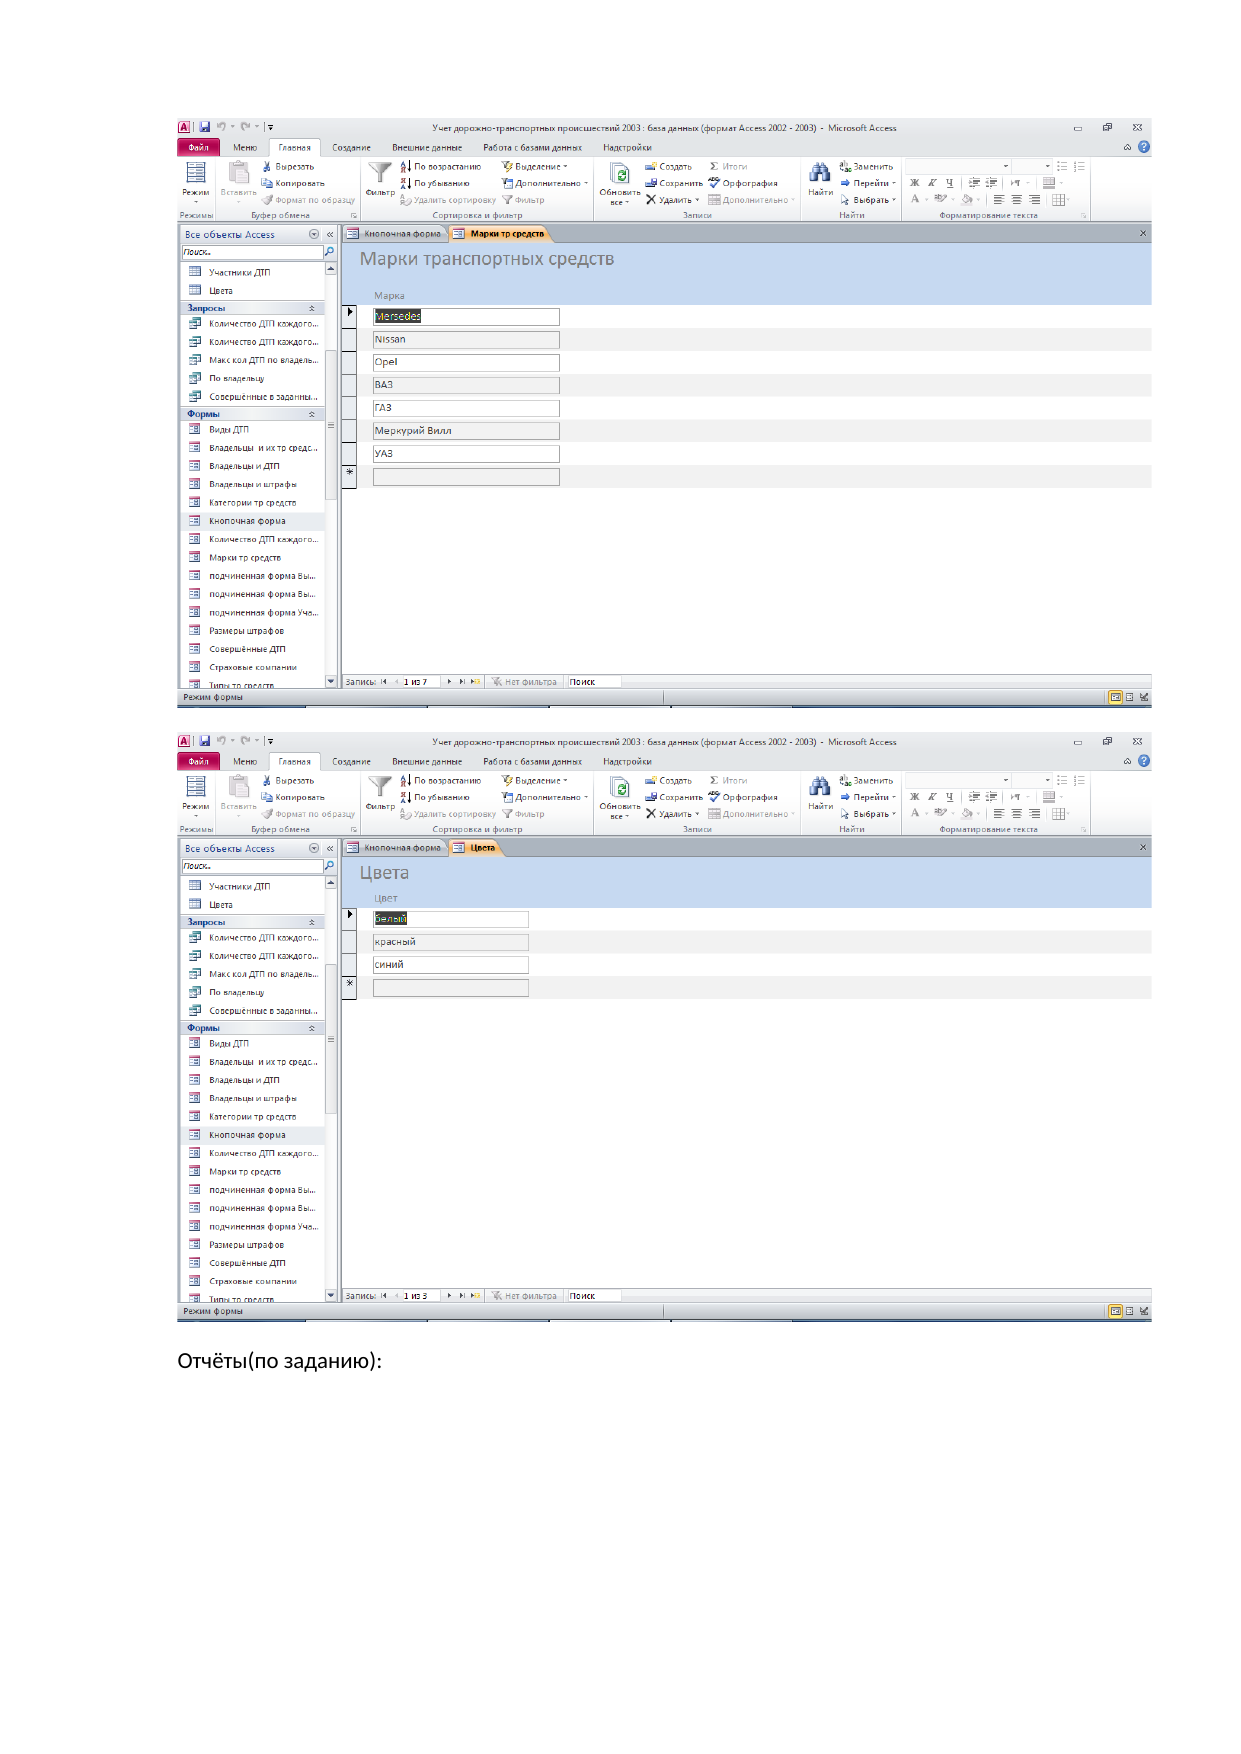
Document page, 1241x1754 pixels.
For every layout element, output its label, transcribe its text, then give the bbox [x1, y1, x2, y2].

picture [177, 732, 1152, 1322]
text Отчёты(по заданию): [177, 1347, 1152, 1375]
picture [177, 118, 1152, 708]
